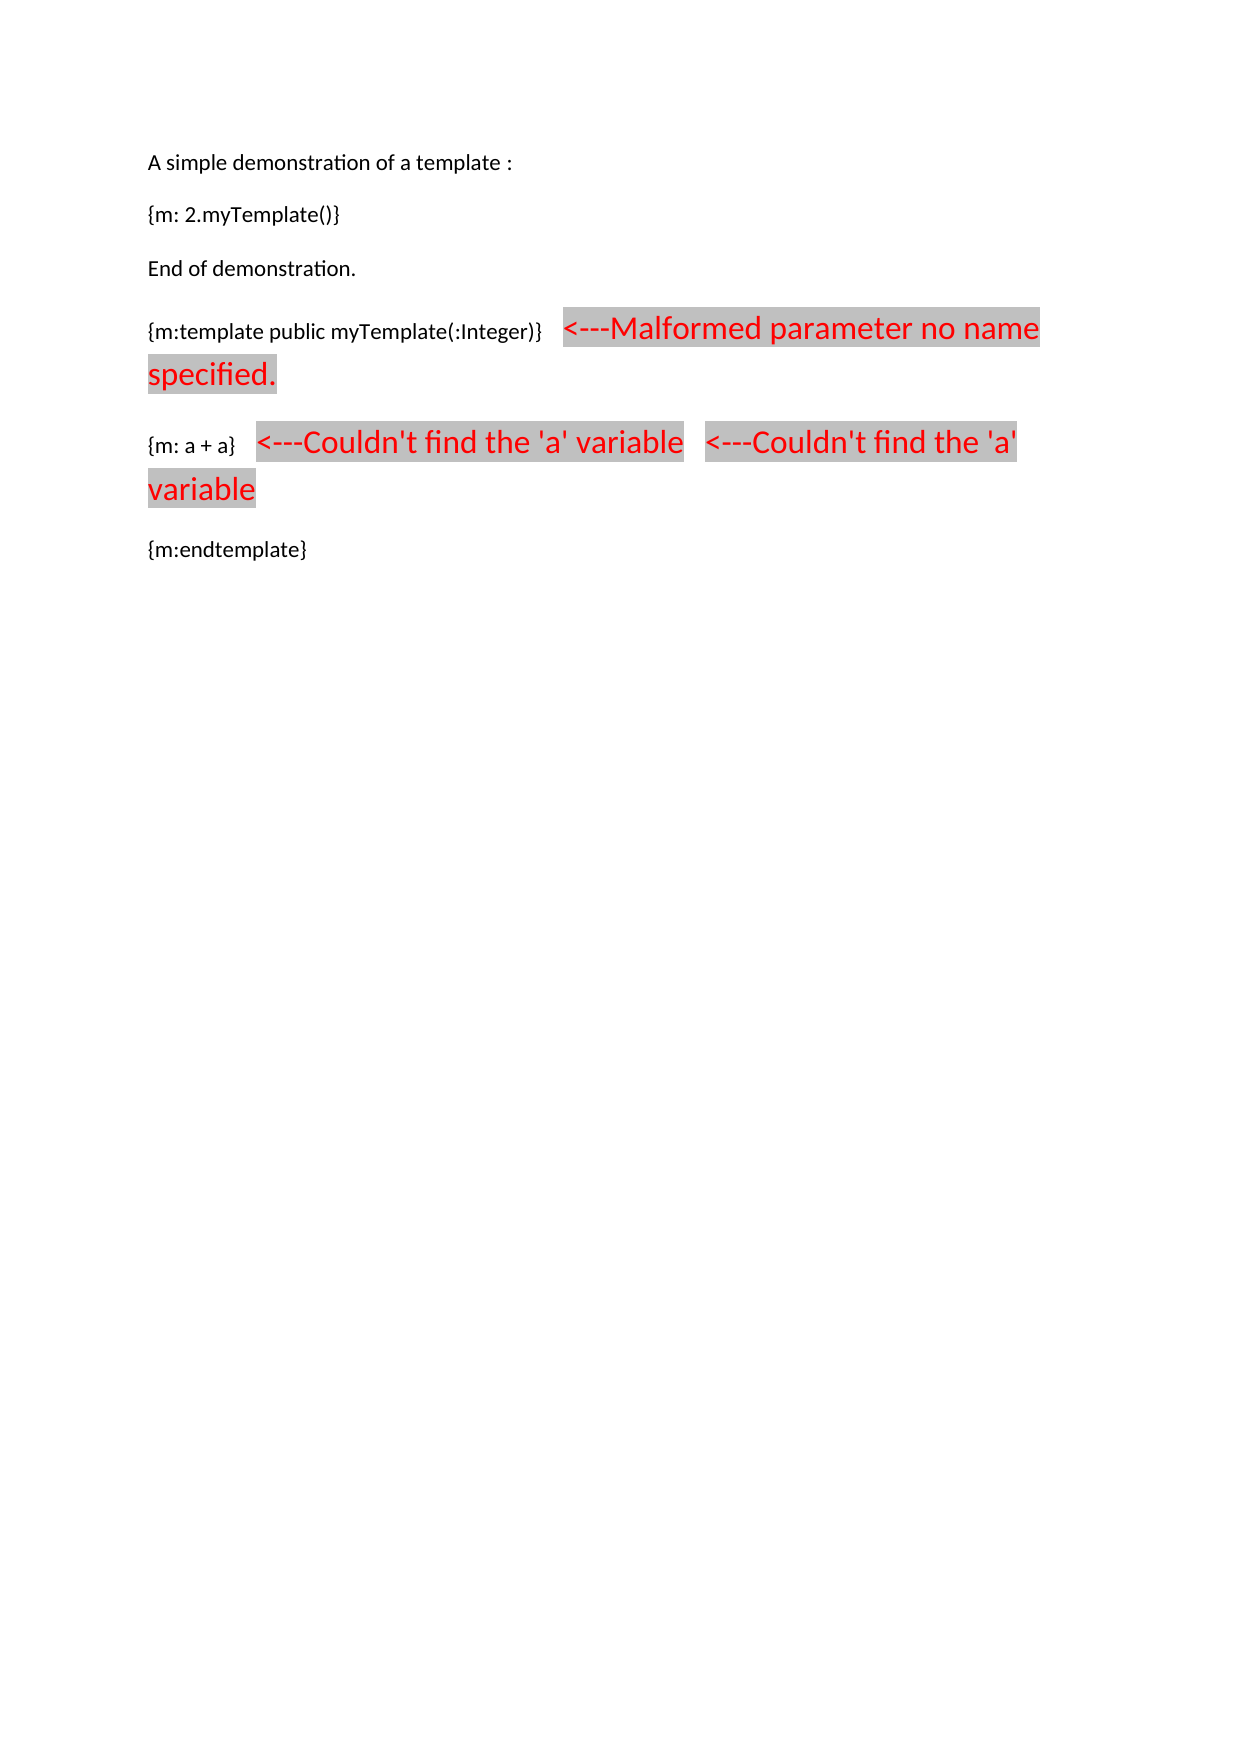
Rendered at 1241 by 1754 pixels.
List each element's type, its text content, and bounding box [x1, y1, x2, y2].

text {m:template public myTemplate(:Integer)} <---Malformed parameter no name specified. [148, 307, 1093, 394]
text {m: a + a} <---Couldn't find the 'a' variable <---Couldn't find the 'a' variable [148, 421, 1093, 508]
text {m: 2.myTemplate()} [148, 201, 1093, 229]
text {m:endtemplate} [148, 535, 1093, 563]
text End of demonstration. [148, 254, 1093, 282]
text A simple demonstration of a template : [148, 148, 1093, 176]
